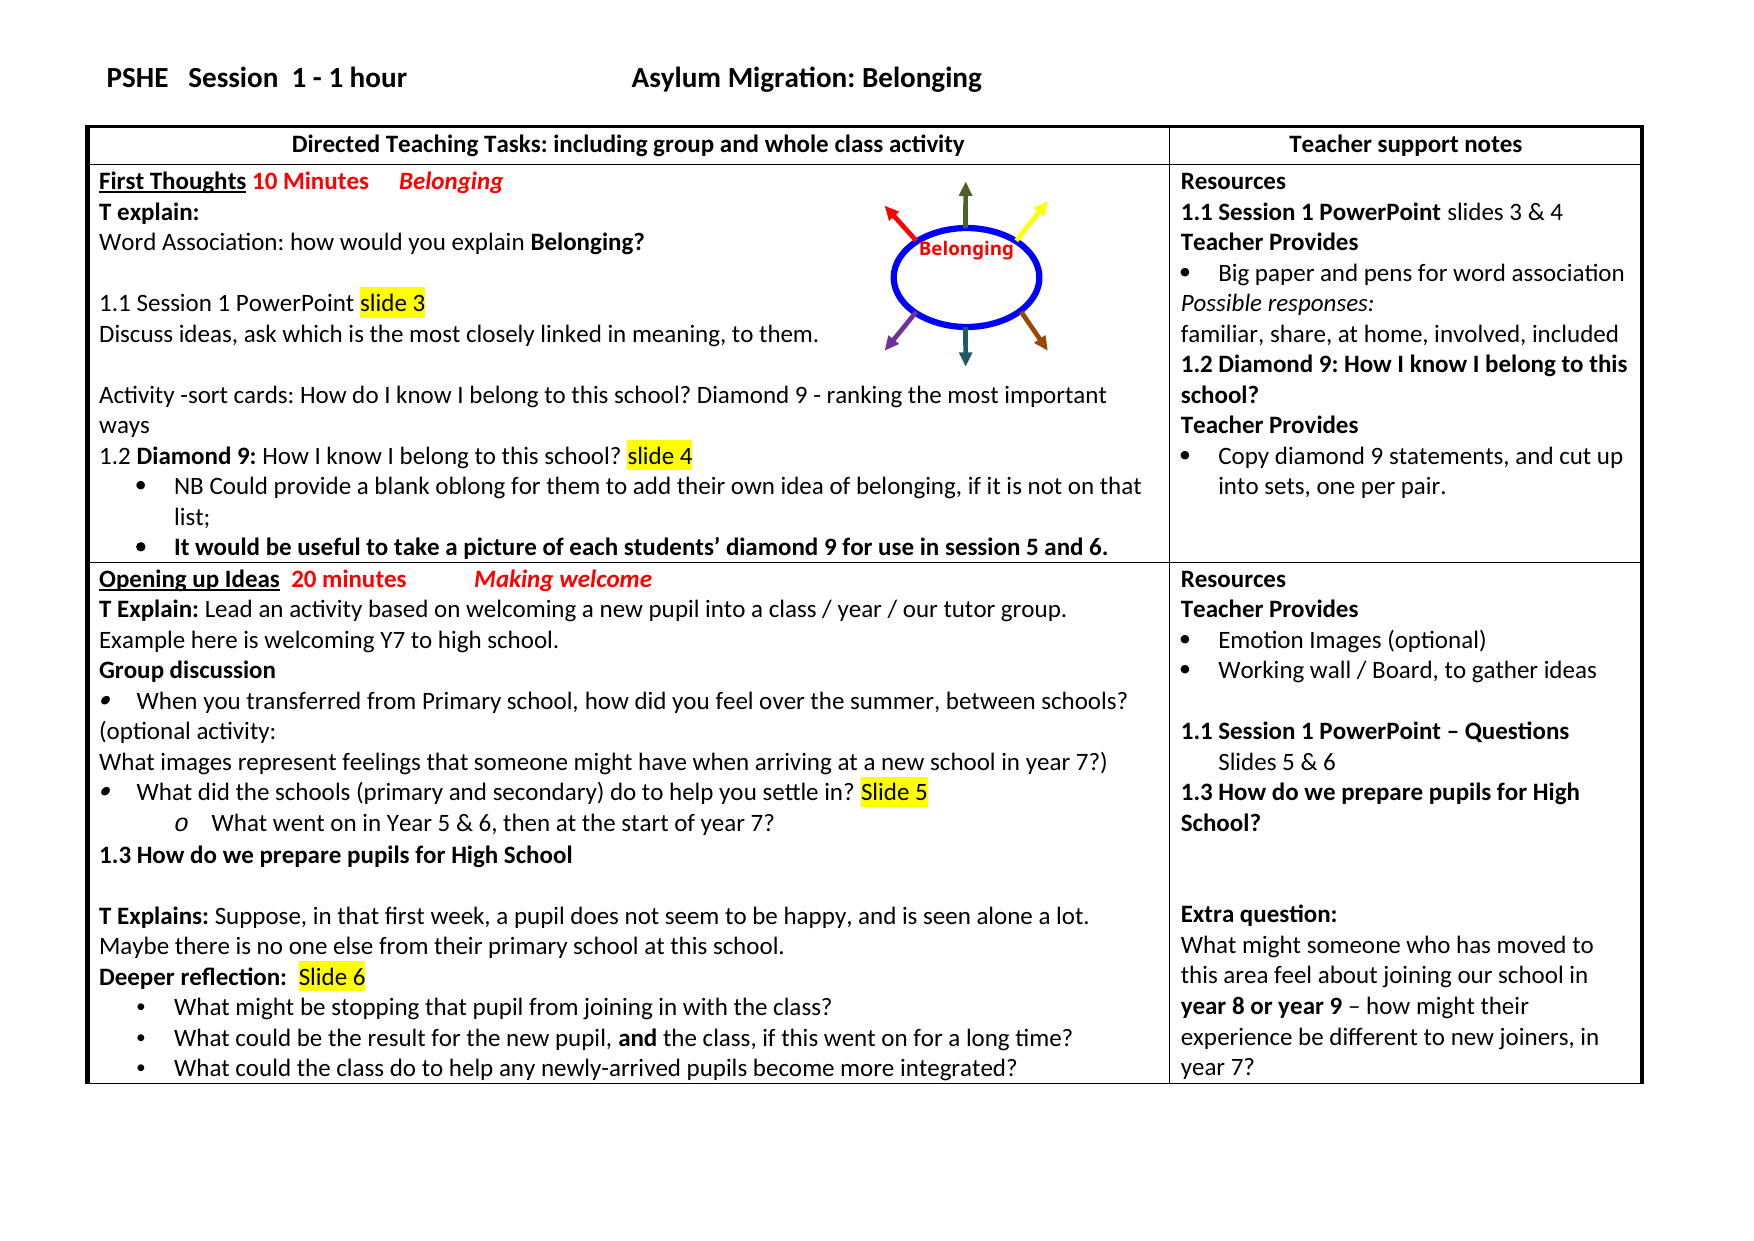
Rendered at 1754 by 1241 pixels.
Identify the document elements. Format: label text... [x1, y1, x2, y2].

table_cell Opening up Ideas 20 minutes Making welcome T Explain: Lead an activity based on welcoming a new pupil into a class / year / our tutor group. Example here is welcoming Y7 to high school. Group discussion When you transferred from Primary school, how did you feel over the summer, between schools? (optional activity: What images represent feelings that someone might have when arriving at a new school in year 7?) What did the schools (primary and secondary) do to help you settle in? Slide 5 What went on in Year 5 & 6, then at the start of year 7? 1.3 How do we prepare pupils for High School T Explains: Suppose, in that first week, a pupil does not seem to be happy, and is seen alone a lot. Maybe there is no one else from their primary school at this school. Deeper reflection: Slide 6 What might be stopping that pupil from joining in with the class? What could be the result for the new pupil, and the class, if this went on for a long time? What could the class do to help any newly-arrived pupils become more integrated? [90, 563, 1169, 1083]
table_cell Resources Teacher Provides Emotion Images (optional) Working wall / Board, to gather ideas Session 1 PowerPoint – Questions Slides 5 & 6 1.3 How do we prepare pupils for High School? Extra question: What might someone who has moved to this area feel about joining our school in year 8 or year 9 – how might their experience be different to new joiners, in year 7? [1170, 563, 1640, 1083]
text PSHE Session 1 - 1 hour Asylum Migration: Belonging [106, 59, 1651, 95]
table_header Directed Teaching Tasks: including group and whole class activity [90, 128, 1169, 163]
table_cell Resources Session 1 PowerPoint slides 3 & 4 Teacher Provides Big paper and pens for word association Possible responses: familiar, share, at home, involved, included 1.2 Diamond 9: How I know I belong to this school? Teacher Provides Copy diamond 9 statements, and cut up into sets, one per pair. [1170, 165, 1640, 562]
table_header Teacher support notes [1170, 128, 1640, 163]
table_cell First Thoughts 10 Minutes Belonging T explain: Word Association: how would you explain Belonging? Session 1 PowerPoint slide 3 Discuss ideas, ask which is the most closely linked in meaning, to them. Activity -sort cards: How do I know I belong to this school? Diamond 9 - ranking the most important ways Diamond 9: How I know I belong to this school? slide 4 NB Could provide a blank oblong for them to add their own idea of belonging, if it is not on that list; It would be useful to take a picture of each students’ diamond 9 for use in session 5 and 6. [90, 165, 1169, 562]
